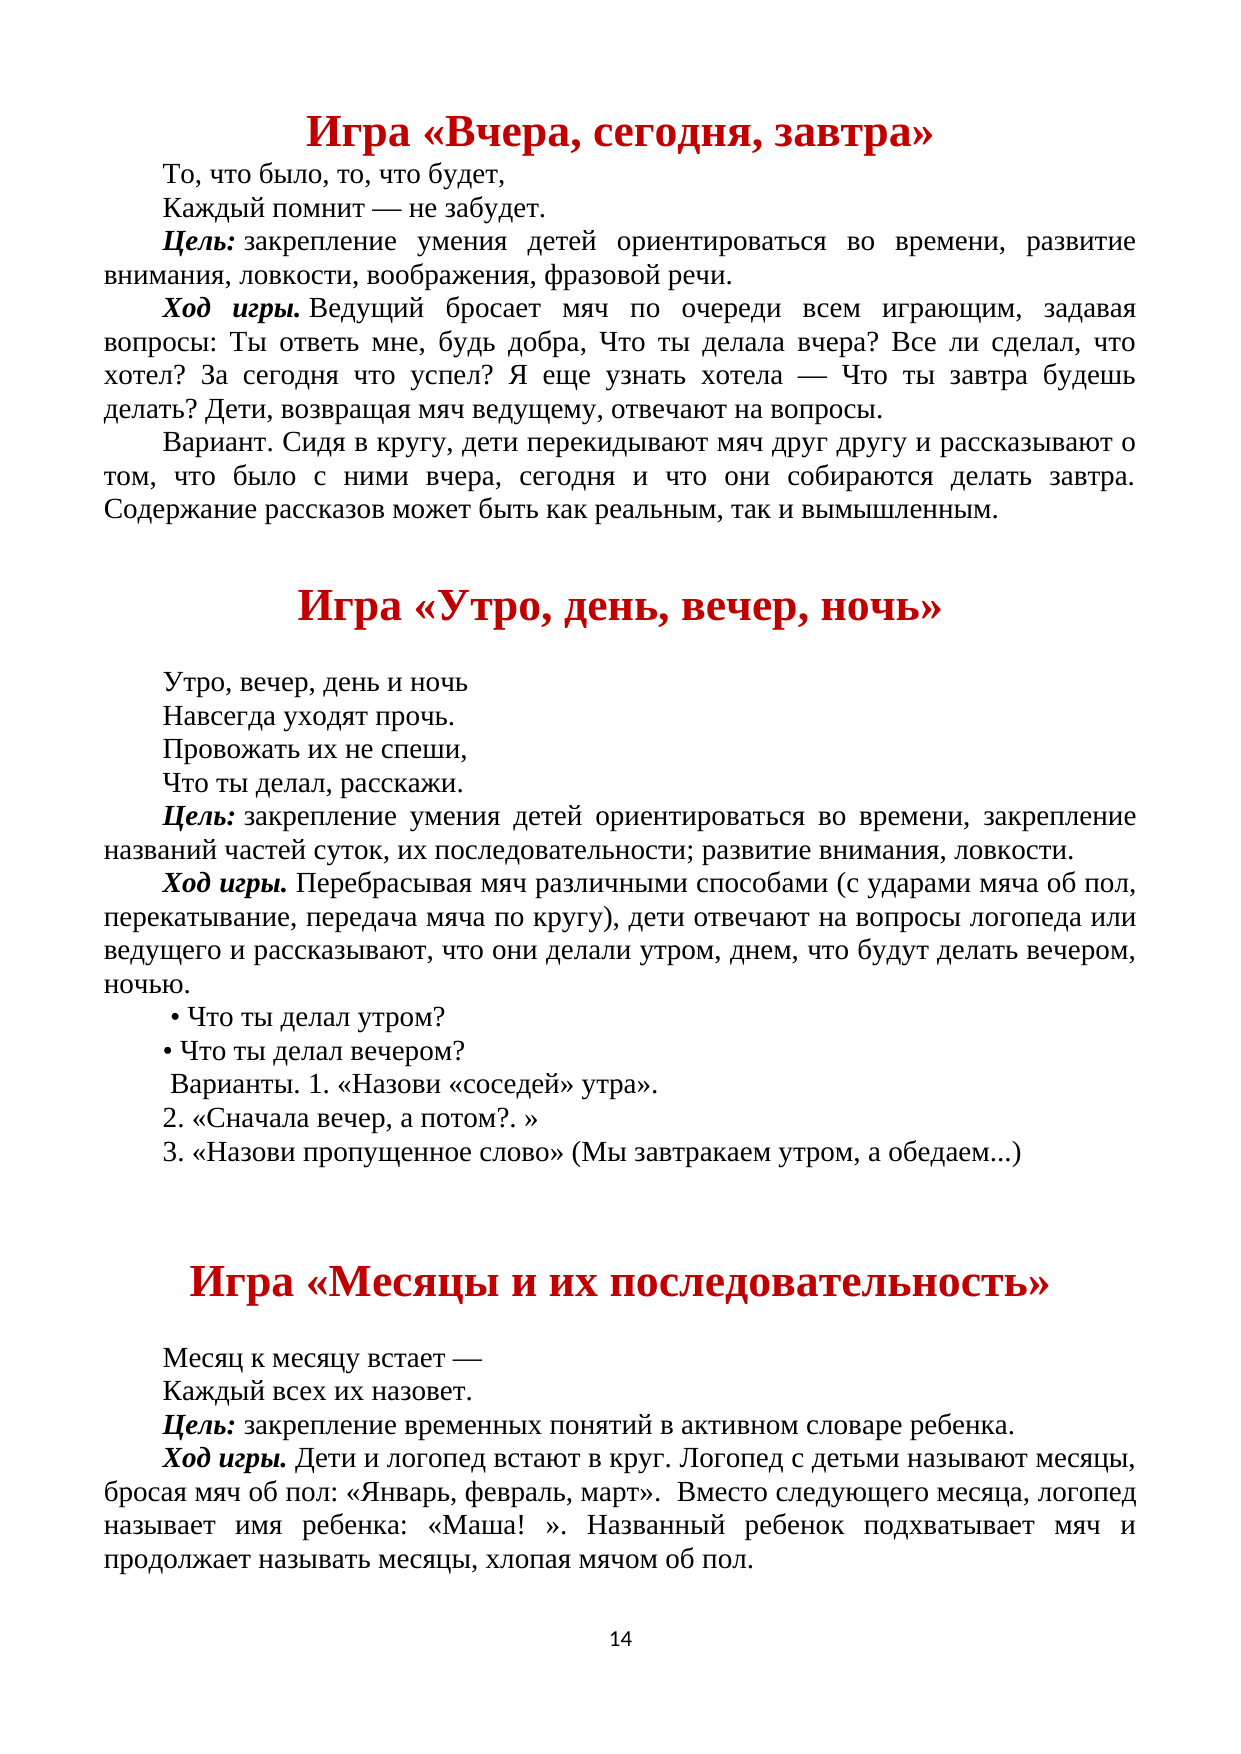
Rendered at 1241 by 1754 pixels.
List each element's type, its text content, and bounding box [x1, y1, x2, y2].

text Навсегда уходят прочь. [103, 698, 1137, 731]
subtitle Игра «Утро, день, вечер, ночь» [103, 578, 1137, 631]
text Месяц к месяцу встает — [103, 1340, 1137, 1373]
text Каждый всех их назовет. [103, 1373, 1137, 1407]
text Цель: закрепление умения детей ориентироваться во времени, закрепление названий частей суток, их последовательности; развитие внимания, ловкости. [103, 798, 1137, 865]
text Цель: закрепление временных понятий в активном словаре ребенка. [103, 1407, 1137, 1440]
text Провожать их не спеши, [103, 731, 1137, 765]
text Вариант. Сидя в кругу, дети перекидывают мяч друг другу и рассказывают о том, что было с ними вчера, сегодня и что они собираются делать завтра. Содержание рассказов может быть как реальным, так и вымышленным. [103, 424, 1137, 525]
text • Что ты делал вечером? [103, 1033, 1137, 1067]
subtitle Игра «Вчера, сегодня, завтра» [103, 103, 1137, 156]
text Ход игры. Дети и логопед встают в круг. Логопед с детьми называют месяцы, бросая мяч об пол: «Январь, февраль, март». Вместо следующего месяца, логопед называет имя ребенка: «Маша! ». Названный ребенок подхватывает мяч и продолжает называть месяцы, хлопая мячом об пол. [103, 1440, 1137, 1574]
text Ход игры. Перебрасывая мяч различными способами (с ударами мяча об пол, перекатывание, передача мяча по кругу), дети отвечают на вопросы логопеда или ведущего и рассказывают, что они делали утром, днем, что будут делать вечером, ночью. [103, 865, 1137, 999]
text 2. «Сначала вечер, а потом?. » [103, 1100, 1137, 1134]
text Утро, вечер, день и ночь [103, 664, 1137, 698]
text Ход игры. Ведущий бросает мяч по очереди всем играющим, задавая вопросы: Ты ответь мне, будь добра, Что ты делала вчера? Все ли сделал, что хотел? За сегодня что успел? Я еще узнать хотела — Что ты завтра будешь делать? Дети, возвращая мяч ведущему, отвечают на вопросы. [103, 290, 1137, 424]
text То, что было, то, что будет, [103, 156, 1137, 190]
text • Что ты делал утром? [103, 999, 1137, 1033]
text 3. «Назови пропущенное слово» (Мы завтракаем утром, а обедаем...) [103, 1134, 1137, 1167]
text Цель: закрепление умения детей ориентироваться во времени, развитие внимания, ловкости, воображения, фразовой речи. [103, 223, 1137, 290]
subtitle Игра «Месяцы и их последовательность» [103, 1253, 1137, 1306]
text Варианты. 1. «Назови «соседей» утра». [103, 1067, 1137, 1100]
text Каждый помнит — не забудет. [103, 190, 1137, 223]
text Что ты делал, расскажи. [103, 765, 1137, 798]
